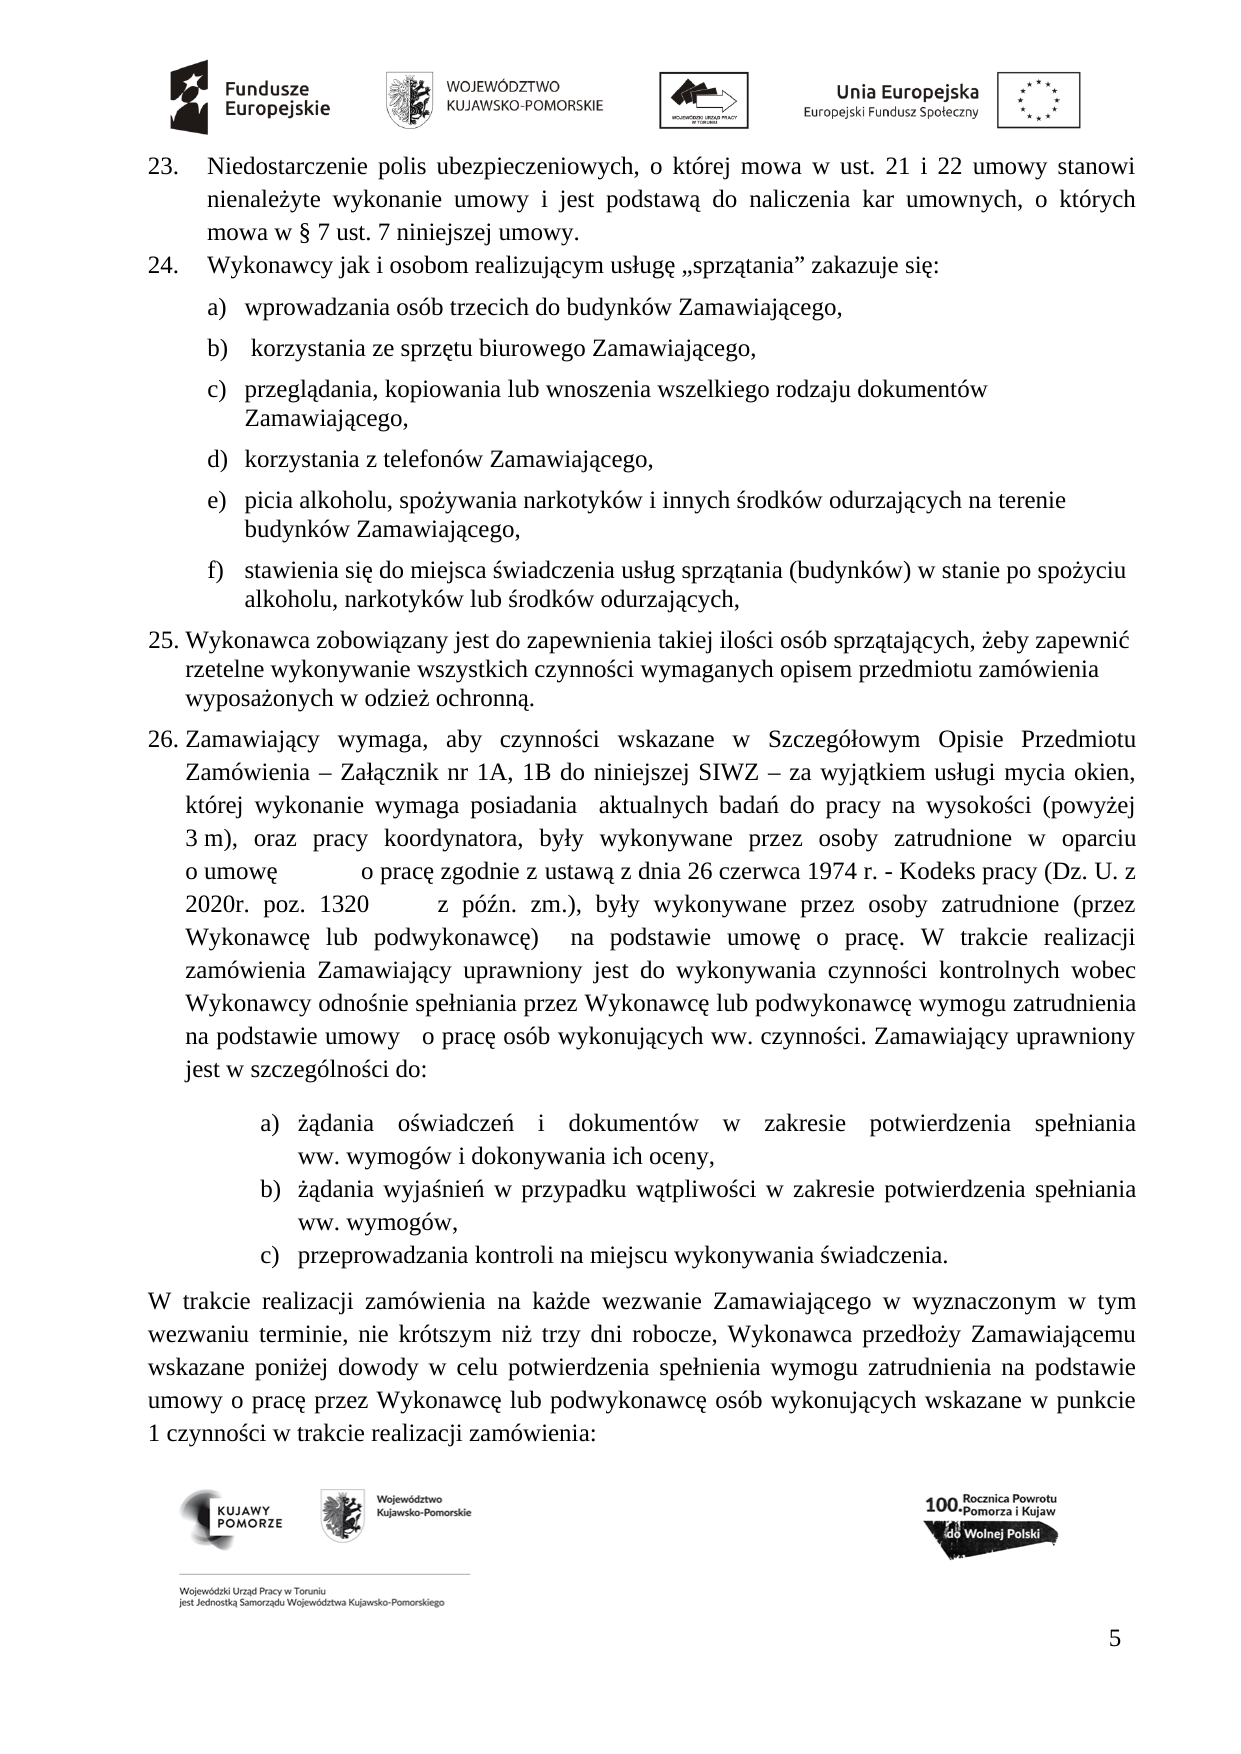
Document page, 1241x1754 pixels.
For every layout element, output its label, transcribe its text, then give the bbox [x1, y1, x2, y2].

list picia alkoholu, spożywania narkotyków i innych środków odurzających na terenie budynków Zamawiającego, [207, 485, 1137, 543]
text W trakcie realizacji zamówienia na każde wezwanie Zamawiającego w wyznaczonym w tym wezwaniu terminie, nie krótszym niż trzy dni robocze, Wykonawca przedłoży Zamawiającemu wskazane poniżej dowody w celu potwierdzenia spełnienia wymogu zatrudnienia na podstawie umowy o pracę przez Wykonawcę lub podwykonawcę osób wykonujących wskazane w punkcie 1 czynności w trakcie realizacji zamówienia: [148, 1286, 1137, 1447]
list żądania wyjaśnień w przypadku wątpliwości w zakresie potwierdzenia spełniania ww. wymogów, [260, 1174, 1137, 1236]
list korzystania z telefonów Zamawiającego, [207, 444, 1137, 473]
list Zamawiający wymaga, aby czynności wskazane w Szczegółowym Opisie Przedmiotu Zamówienia – Załącznik nr 1A, 1B do niniejszej SIWZ – za wyjątkiem usługi mycia okien, której wykonanie wymaga posiadania aktualnych badań do pracy na wysokości (powyżej 3 m), oraz pracy koordynatora, były wykonywane przez osoby zatrudnione w oparciu o umowę o pracę zgodnie z ustawą z dnia 26 czerwca 1974 r. - Kodeks pracy (Dz. U. z 2020r. poz. 1320 z późn. zm.), były wykonywane przez osoby zatrudnione (przez Wykonawcę lub podwykonawcę) na podstawie umowę o pracę. W trakcie realizacji zamówienia Zamawiający uprawniony jest do wykonywania czynności kontrolnych wobec Wykonawcy odnośnie spełniania przez Wykonawcę lub podwykonawcę wymogu zatrudnienia na podstawie umowy o pracę osób wykonujących ww. czynności. Zamawiający uprawniony jest w szczególności do: [148, 724, 1137, 1083]
picture [151, 40, 1099, 151]
list przeglądania, kopiowania lub wnoszenia wszelkiego rodzaju dokumentów Zamawiającego, [207, 374, 1137, 432]
list korzystania ze sprzętu biurowego Zamawiającego, [207, 333, 1137, 362]
list żądania oświadczeń i dokumentów w zakresie potwierdzenia spełniania ww. wymogów i dokonywania ich oceny, [260, 1108, 1137, 1170]
list Wykonawcy jak i osobom realizującym usługę „sprzątania” zakazuje się: [148, 250, 1137, 279]
list Wykonawca zobowiązany jest do zapewnienia takiej ilości osób sprzątających, żeby zapewnić rzetelne wykonywanie wszystkich czynności wymaganych opisem przedmiotu zamówienia wyposażonych w odzież ochronną. [148, 625, 1137, 712]
list przeprowadzania kontroli na miejscu wykonywania świadczenia. [260, 1240, 1137, 1269]
list wprowadzania osób trzecich do budynków Zamawiającego, [207, 292, 1137, 320]
list Niedostarczenie polis ubezpieczeniowych, o której mowa w ust. 21 i 22 umowy stanowi nienależyte wykonanie umowy i jest podstawą do naliczenia kar umownych, o których mowa w § 7 ust. 7 niniejszej umowy. [148, 151, 1137, 246]
list stawienia się do miejsca świadczenia usług sprzątania (budynków) w stanie po spożyciu alkoholu, narkotyków lub środków odurzających, [207, 555, 1137, 613]
picture [163, 1447, 1109, 1646]
